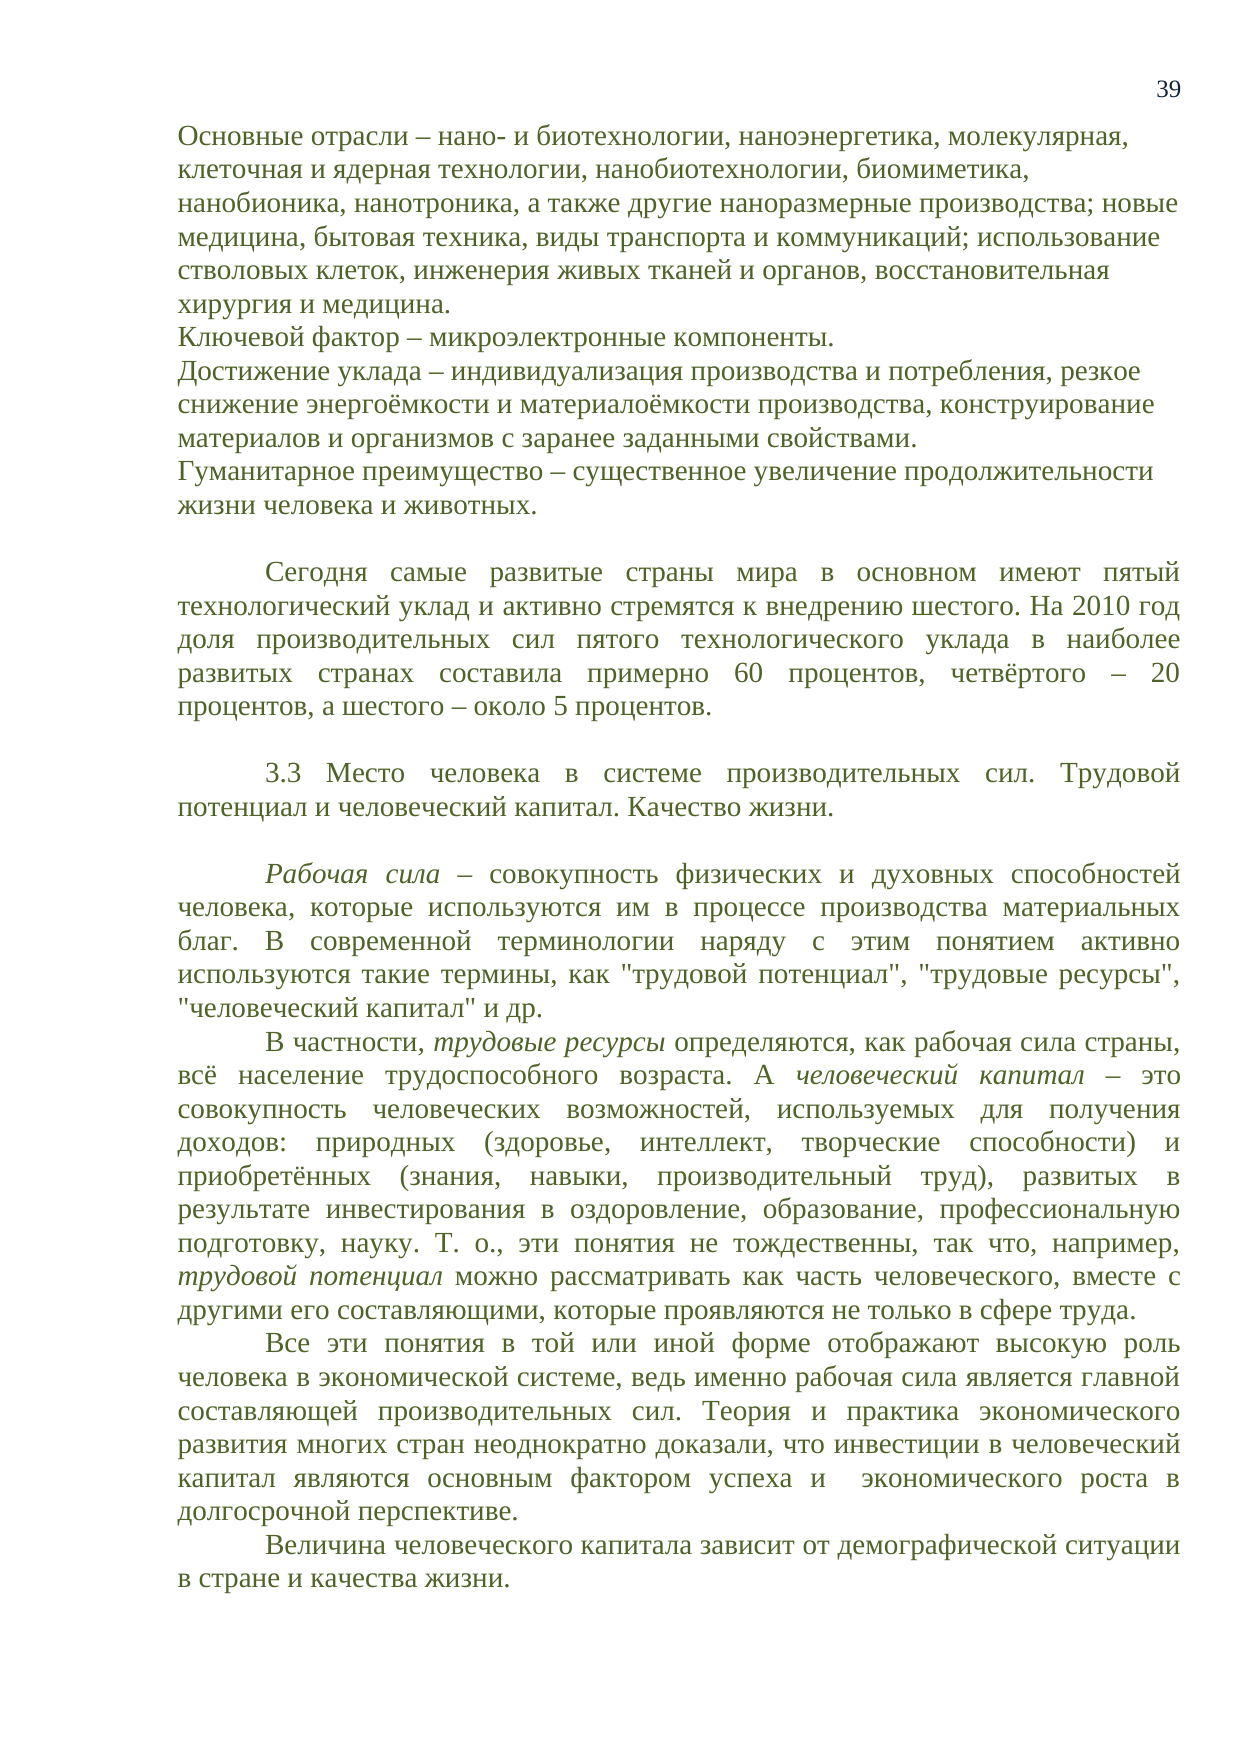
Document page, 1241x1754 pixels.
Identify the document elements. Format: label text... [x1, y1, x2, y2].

text Рабочая сила – совокупность физических и духовных способностей человека, которые используются им в процессе производства материальных благ. В современной терминологии наряду с этим понятием активно используются такие термины, как "трудовой потенциал", "трудовые ресурсы", "человеческий капитал" и др. [177, 856, 1181, 1024]
text В частности, трудовые ресурсы определяются, как рабочая сила страны, всё население трудоспособного возраста. А человеческий капитал – это совокупность человеческих возможностей, используемых для получения доходов: природных (здоровье, интеллект, творческие способности) и приобретённых (знания, навыки, производительный труд), развитых в результате инвестирования в оздоровление, образование, профессиональную подготовку, науку. Т. о., эти понятия не тождественны, так что, например, трудовой потенциал можно рассматривать как часть человеческого, вместе с другими его составляющими, которые проявляются не только в сфере труда. [177, 1024, 1181, 1326]
text 3.3 Место человека в системе производительных сил. Трудовой потенциал и человеческий капитал. Качество жизни. [177, 755, 1181, 822]
text Величина человеческого капитала зависит от демографической ситуации в стране и качества жизни. [177, 1527, 1181, 1594]
text Все эти понятия в той или иной форме отображают высокую роль человека в экономической системе, ведь именно рабочая сила является главной составляющей производительных сил. Теория и практика экономического развития многих стран неоднократно доказали, что инвестиции в человеческий капитал являются основным фактором успеха и экономического роста в долгосрочной перспективе. [177, 1326, 1181, 1527]
text Основные отрасли – нано- и биотехнологии, наноэнергетика, молекулярная, клеточная и ядерная технологии, нанобиотехнологии, биомиметика, нанобионика, нанотроника, а также другие наноразмерные производства; новые медицина, бытовая техника, виды транспорта и коммуникаций; использование стволовых клеток, инженерия живых тканей и органов, восстановительная хирургия и медицина. Ключевой фактор – микроэлектронные компоненты. Достижение уклада – индивидуализация производства и потребления, резкое снижение энергоёмкости и материалоёмкости производства, конструирование материалов и организмов с заранее заданными свойствами. Гуманитарное преимущество – существенное увеличение продолжительности жизни человека и животных. [177, 118, 1181, 554]
text Сегодня самые развитые страны мира в основном имеют пятый технологический уклад и активно стремятся к внедрению шестого. На 2010 год доля производительных сил пятого технологического уклада в наиболее развитых странах составила примерно 60 процентов, четвёртого – 20 процентов, а шестого – около 5 процентов. [177, 554, 1181, 722]
